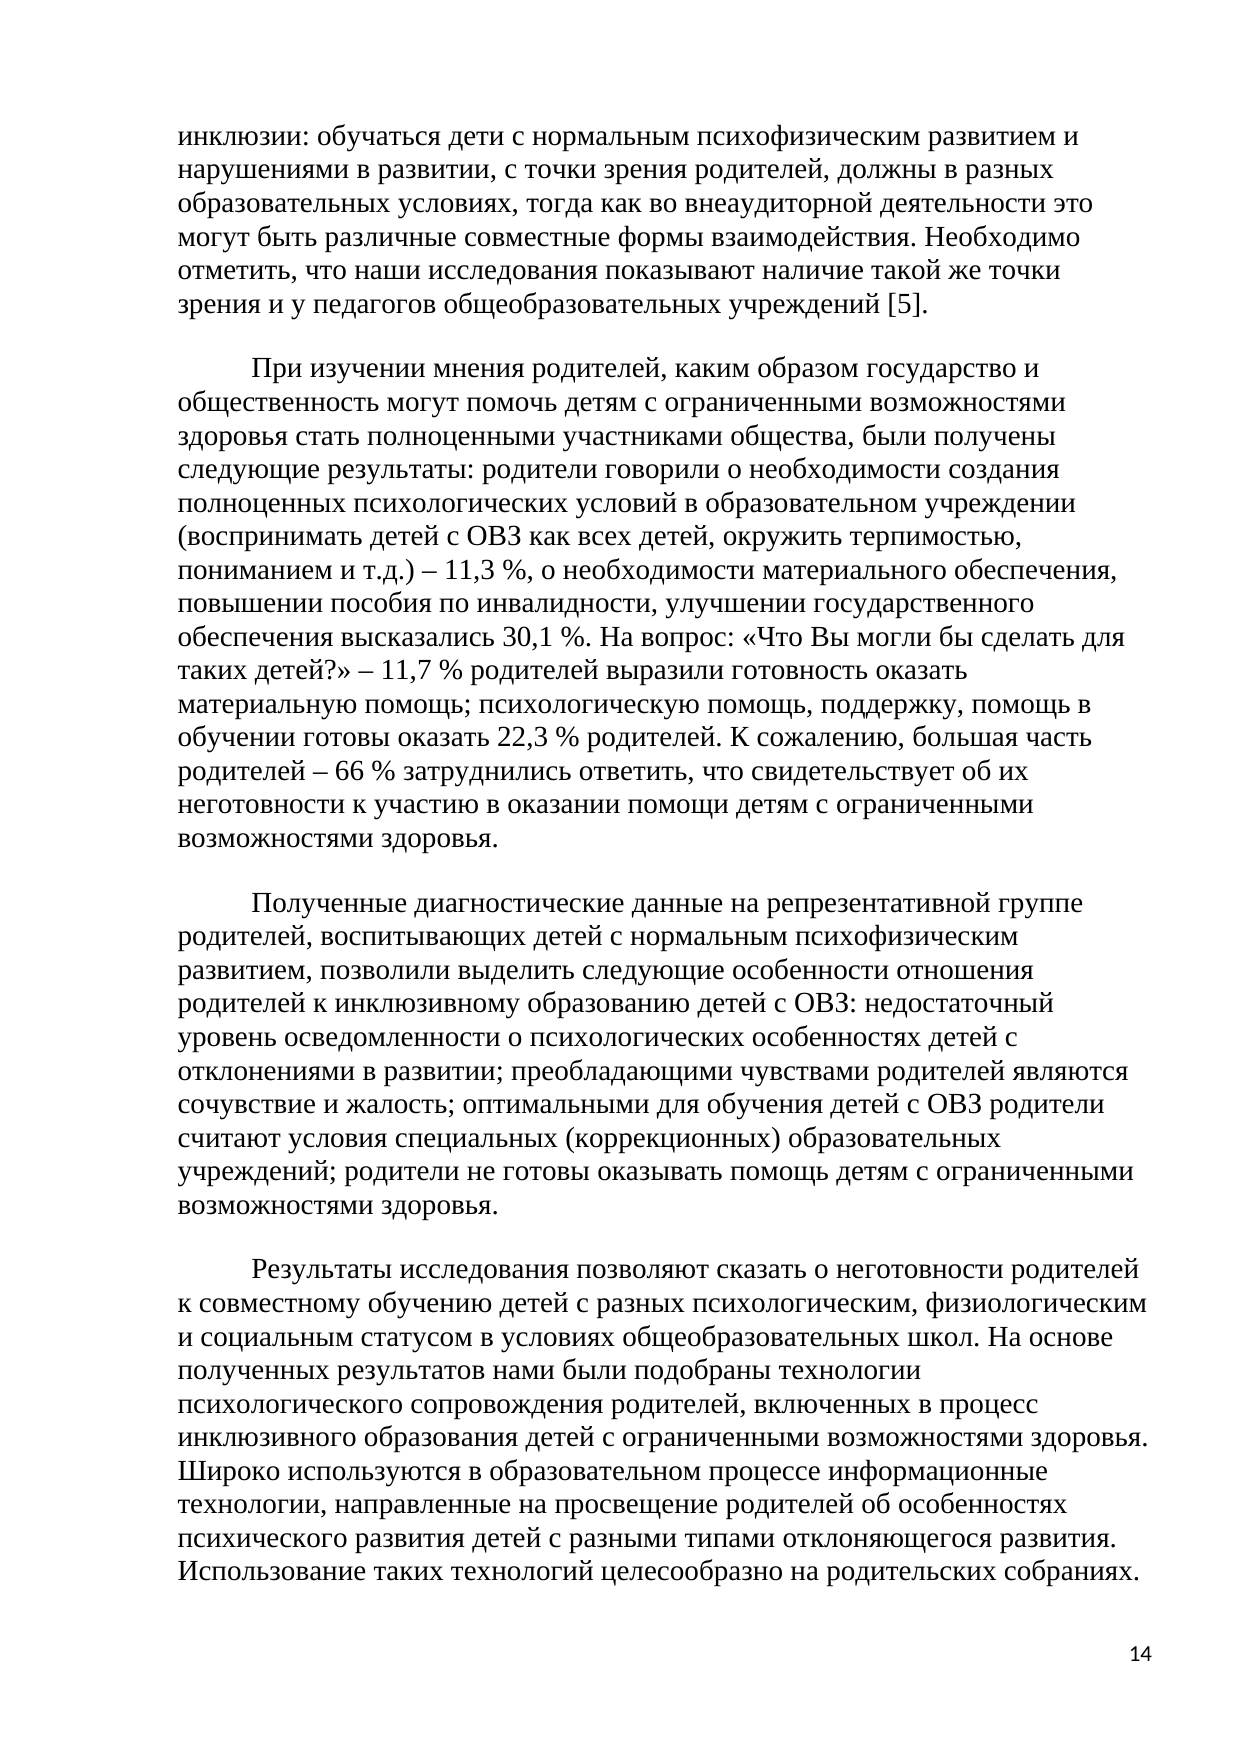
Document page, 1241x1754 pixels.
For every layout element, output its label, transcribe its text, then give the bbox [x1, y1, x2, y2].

text При изучении мнения родителей, каким образом государство и общественность могут помочь детям с ограниченными возможностями здоровья стать полноценными участниками общества, были получены следующие результаты: родители говорили о необходимости создания полноценных психологических условий в образовательном учреждении (воспринимать детей с ОВЗ как всех детей, окружить терпимостью, пониманием и т.д.) – 11,3 %, о необходимости материального обеспечения, повышении пособия по инвалидности, улучшении государственного обеспечения высказались 30,1 %. На вопрос: «Что Вы могли бы сделать для таких детей?» ‒ 11,7 % родителей выразили готовность оказать материальную помощь; психологическую помощь, поддержку, помощь в обучении готовы оказать 22,3 % родителей. К сожалению, большая часть родителей – 66 % затруднились ответить, что свидетельствует об их неготовности к участию в оказании помощи детям с ограниченными возможностями здоровья. [177, 351, 1152, 854]
text Результаты исследования позволяют сказать о неготовности родителей к совместному обучению детей с разных психологическим, физиологическим и социальным статусом в условиях общеобразовательных школ. На основе полученных результатов нами были подобраны технологии психологического сопровождения родителей, включенных в процесс инклюзивного образования детей с ограниченными возможностями здоровья. Широко используются в образовательном процессе информационные технологии, направленные на просвещение родителей об особенностях психического развития детей с разными типами отклоняющегося развития. Использование таких технологий целесообразно на родительских собраниях. [177, 1252, 1152, 1587]
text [177, 118, 1152, 319]
text Полученные диагностические данные на репрезентативной группе родителей, воспитывающих детей с нормальным психофизическим развитием, позволили выделить следующие особенности отношения родителей к инклюзивному образованию детей с ОВЗ: недостаточный уровень осведомленности о психологических особенностях детей с отклонениями в развитии; преобладающими чувствами родителей являются сочувствие и жалость; оптимальными для обучения детей с ОВЗ родители считают условия специальных (коррекционных) образовательных учреждений; родители не готовы оказывать помощь детям с ограниченными возможностями здоровья. [177, 885, 1152, 1220]
